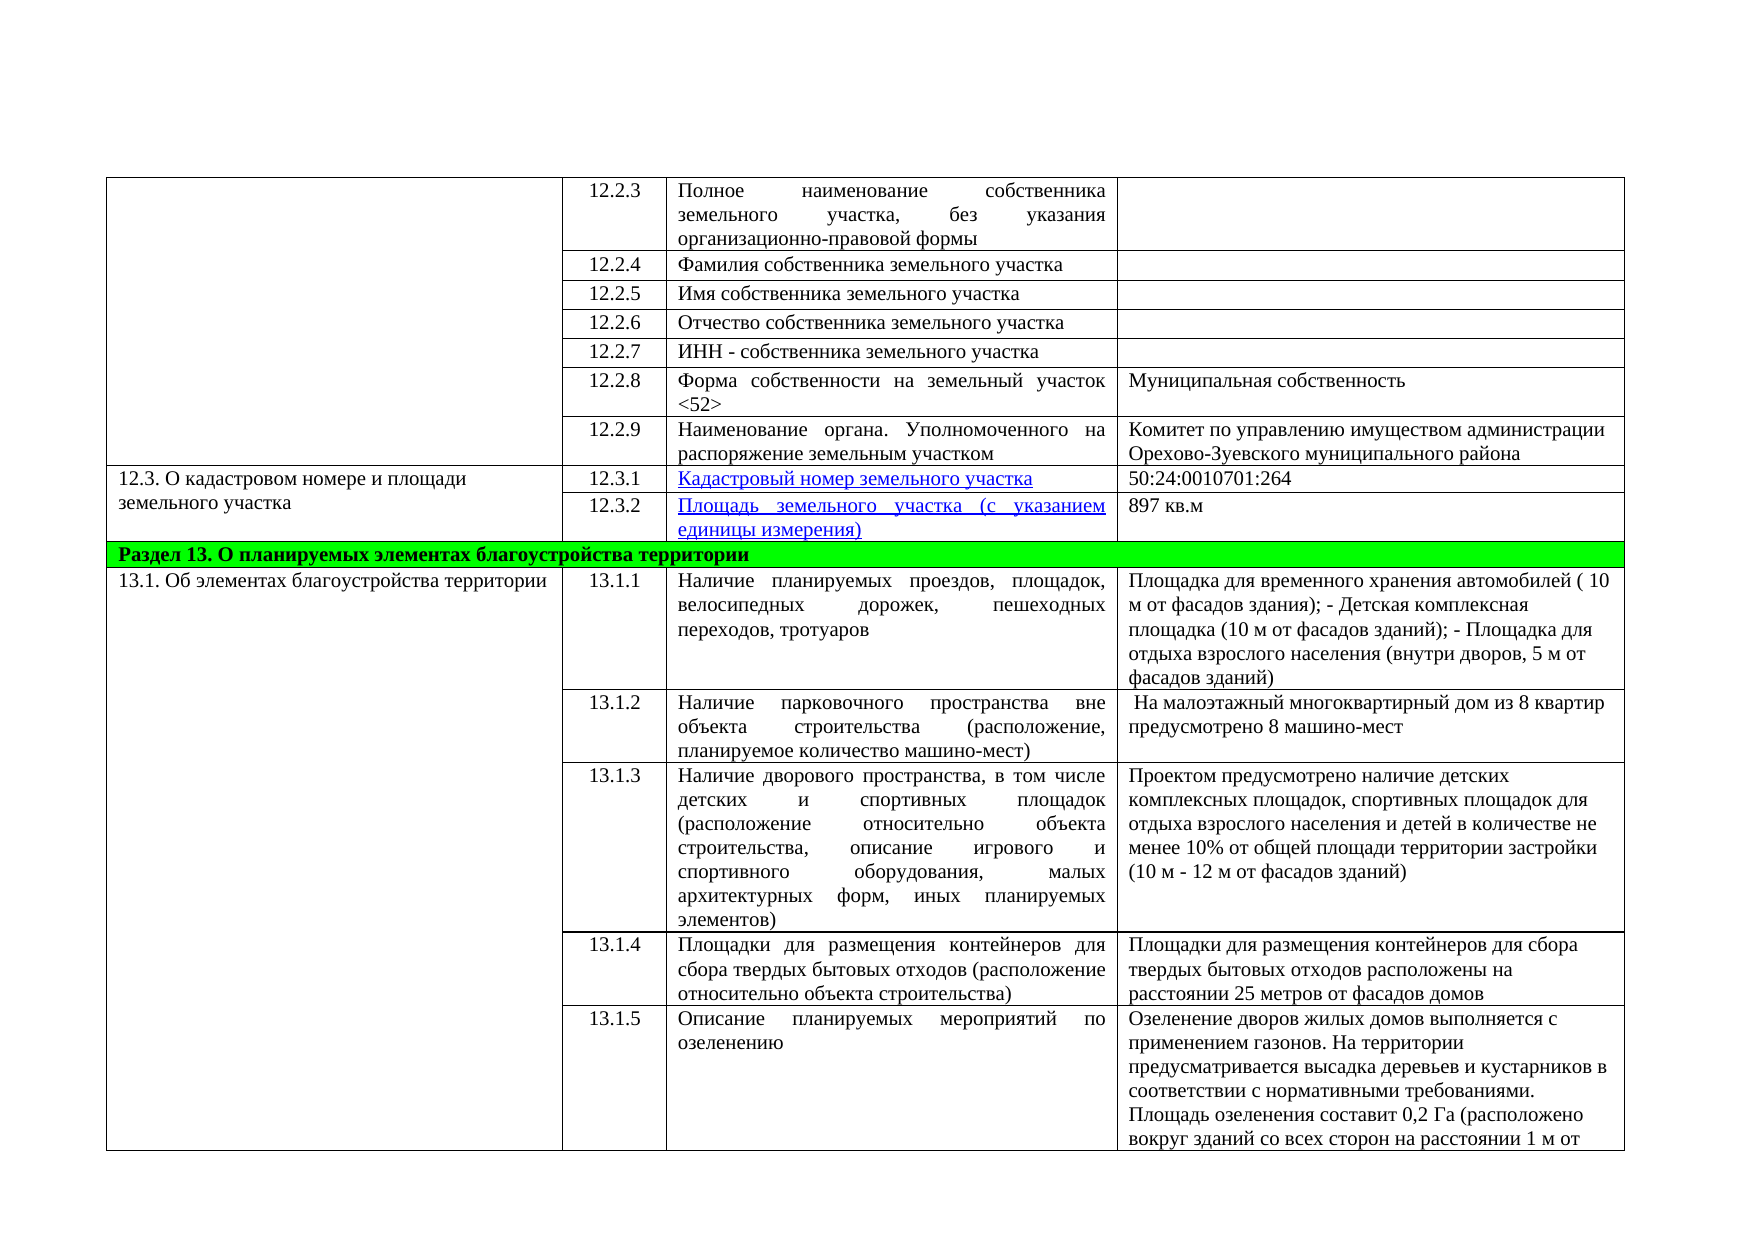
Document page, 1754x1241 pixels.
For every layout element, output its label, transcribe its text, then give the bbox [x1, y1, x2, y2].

table_cell Форма собственности на земельный участок <52> [667, 368, 1117, 416]
table_cell 12.2.8 [563, 368, 666, 416]
table_cell Площадка для временного хранения автомобилей ( 10 м от фасадов здания); - Детская комплексная площадка (10 м от фасадов зданий); - Площадка для отдыха взрослого населения (внутри дворов, 5 м от фасадов зданий) [1118, 568, 1624, 689]
table_cell Кадастровый номер земельного участка [667, 466, 1117, 492]
table_cell Раздел 13. О планируемых элементах благоустройства территории [107, 542, 1624, 567]
table_cell 12.2.3 [563, 178, 666, 250]
table_cell Муниципальная собственность [1118, 368, 1624, 416]
table_cell ИНН - собственника земельного участка [667, 339, 1117, 367]
table_cell 12.2.9 [563, 417, 666, 465]
table_cell Имя собственника земельного участка [667, 281, 1117, 308]
table_cell 12.3.2 [563, 493, 666, 541]
table_cell [1118, 310, 1624, 338]
table_cell 13.1.3 [563, 763, 666, 931]
table_cell 13.1. Об элементах благоустройства территории [107, 568, 562, 1150]
table_cell 13.1.1 [563, 568, 666, 689]
table_cell Фамилия собственника земельного участка [667, 251, 1117, 279]
table_cell 12.2.4 [563, 251, 666, 279]
table_cell 12.2.7 [563, 339, 666, 367]
table_cell Отчество собственника земельного участка [667, 310, 1117, 338]
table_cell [667, 1006, 1117, 1150]
table_cell 12.3.1 [563, 466, 666, 492]
table_cell 13.1.5 [563, 1006, 666, 1150]
table_cell 12.2.6 [563, 310, 666, 338]
table_cell Площадки для размещения контейнеров для сбора твердых бытовых отходов расположены на расстоянии 25 метров от фасадов домов [1118, 933, 1624, 1004]
table_cell 12.2.5 [563, 281, 666, 308]
table_cell 13.1.2 [563, 690, 666, 762]
table_cell Наличие парковочного пространства вне объекта строительства (расположение, планируемое количество машино-мест) [667, 690, 1117, 762]
table_cell [1118, 281, 1624, 308]
table_cell [1118, 339, 1624, 367]
table_cell Комитет по управлению имуществом администрации Орехово-Зуевского муниципального района [1118, 417, 1624, 465]
table_cell Площадь земельного участка (с указанием единицы измерения) [667, 493, 1117, 541]
table_cell 50:24:0010701:264 [1118, 466, 1624, 492]
table_cell Наименование органа. Уполномоченного на распоряжение земельным участком [667, 417, 1117, 465]
table_cell Наличие планируемых проездов, площадок, велосипедных дорожек, пешеходных переходов, тротуаров [667, 568, 1117, 689]
table_cell [1118, 251, 1624, 279]
table_cell На малоэтажный многоквартирный дом из 8 квартир предусмотрено 8 машино-мест [1118, 690, 1624, 762]
table_cell [1118, 178, 1624, 250]
table_cell Проектом предусмотрено наличие детских комплексных площадок, спортивных площадок для отдыха взрослого населения и детей в количестве не менее 10% от общей площади территории застройки (10 м - 12 м от фасадов зданий) [1118, 763, 1624, 931]
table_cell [1118, 1006, 1624, 1150]
table_cell 13.1.4 [563, 933, 666, 1004]
table_cell 12.3. О кадастровом номере и площади земельного участка [107, 466, 562, 541]
table_cell Полное наименование собственника земельного участка, без указания организационно-правовой формы [667, 178, 1117, 250]
table_cell 897 кв.м [1118, 493, 1624, 541]
table_cell Наличие дворового пространства, в том числе детских и спортивных площадок (расположение относительно объекта строительства, описание игрового и спортивного оборудования, малых архитектурных форм, иных планируемых элементов) [667, 763, 1117, 931]
table_cell Площадки для размещения контейнеров для сбора твердых бытовых отходов (расположение относительно объекта строительства) [667, 933, 1117, 1004]
